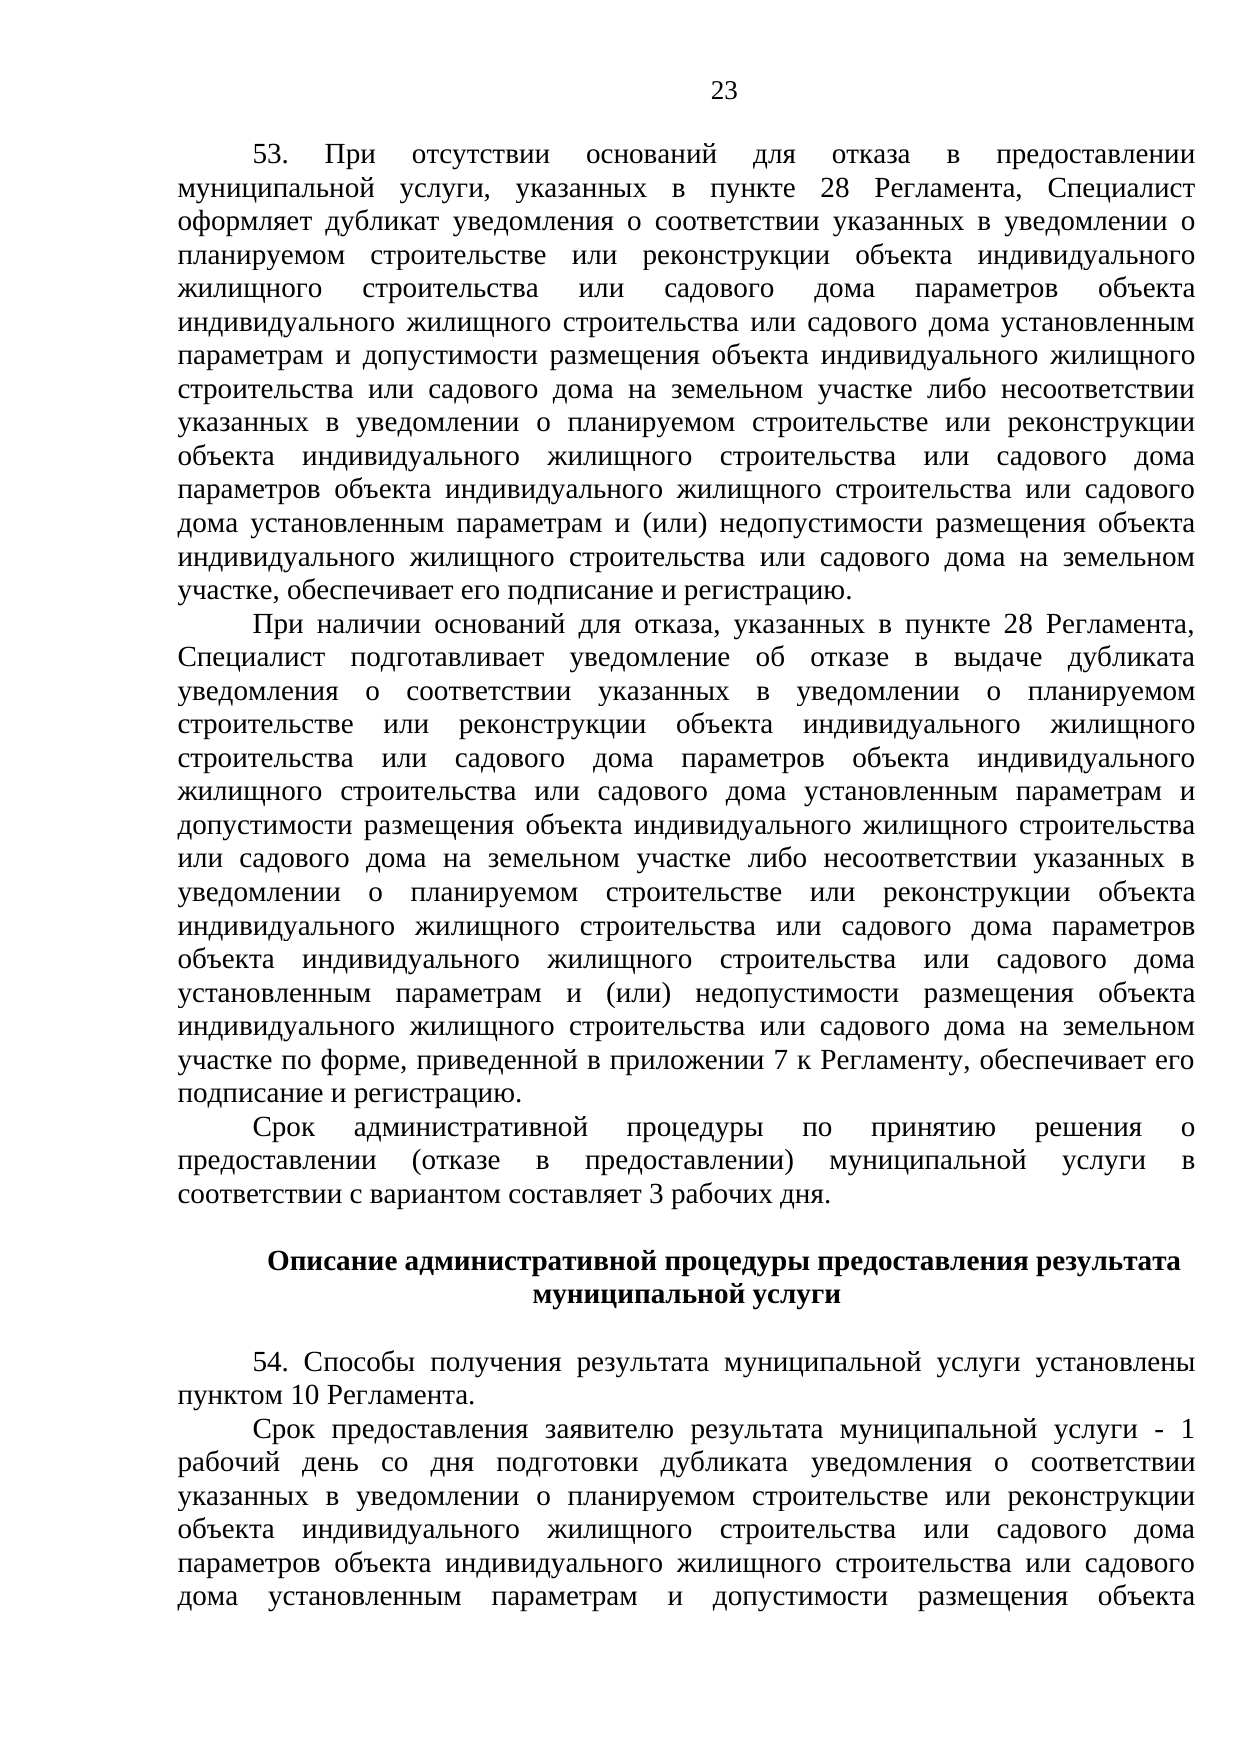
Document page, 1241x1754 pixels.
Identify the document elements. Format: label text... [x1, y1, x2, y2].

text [177, 1411, 1196, 1478]
text 53. При отсутствии оснований для отказа в предоставлении муниципальной услуги, указанных в пункте 28 Регламента, Специалист оформляет дубликат уведомления о соответствии указанных в уведомлении о планируемом строительстве или реконструкции объекта индивидуального жилищного строительства или садового дома параметров объекта индивидуального жилищного строительства или садового дома установленным параметрам и допустимости размещения объекта индивидуального жилищного строительства или садового дома на земельном участке либо несоответствии указанных в уведомлении о планируемом строительстве или реконструкции объекта индивидуального жилищного строительства или садового дома параметров объекта индивидуального жилищного строительства или садового дома установленным параметрам и (или) недопустимости размещения объекта индивидуального жилищного строительства или садового дома на земельном участке, обеспечивает его подписание и регистрацию. [177, 136, 1196, 237]
text При наличии оснований для отказа, указанных в пункте 28 Регламента, Специалист подготавливает уведомление об отказе в выдаче дубликата уведомления о соответствии указанных в уведомлении о планируемом строительстве или реконструкции объекта индивидуального жилищного строительства или садового дома параметров объекта индивидуального жилищного строительства или садового дома установленным параметрам и допустимости размещения объекта индивидуального жилищного строительства или садового дома на земельном участке либо несоответствии указанных в уведомлении о планируемом строительстве или реконструкции объекта индивидуального жилищного строительства или садового дома параметров объекта индивидуального жилищного строительства или садового дома установленным параметрам и (или) недопустимости размещения объекта индивидуального жилищного строительства или садового дома на земельном участке по форме, приведенной в приложении 7 к Регламенту, обеспечивает его подписание и регистрацию. [177, 606, 1196, 673]
text Срок административной процедуры по принятию решения о предоставлении (отказе в предоставлении) муниципальной услуги в соответствии с вариантом составляет 3 рабочих дня. [177, 1109, 1196, 1209]
text При наличии оснований для отказа, указанных в пункте 28 Регламента, Специалист подготавливает уведомление об отказе в выдаче дубликата уведомления о соответствии указанных в уведомлении о планируемом строительстве или реконструкции объекта индивидуального жилищного строительства или садового дома параметров объекта индивидуального жилищного строительства или садового дома установленным параметрам и допустимости размещения объекта индивидуального жилищного строительства или садового дома на земельном участке либо несоответствии указанных в уведомлении о планируемом строительстве или реконструкции объекта индивидуального жилищного строительства или садового дома параметров объекта индивидуального жилищного строительства или садового дома установленным параметрам и (или) недопустимости размещения объекта индивидуального жилищного строительства или садового дома на земельном участке по форме, приведенной в приложении 7 к Регламенту, обеспечивает его подписание и регистрацию. [177, 1042, 1196, 1109]
subtitle Описание административной процедуры предоставления результата муниципальной услуги [177, 1243, 1196, 1310]
text 54. Способы получения результата муниципальной услуги установлены пунктом 10 Регламента. [177, 1344, 1196, 1411]
